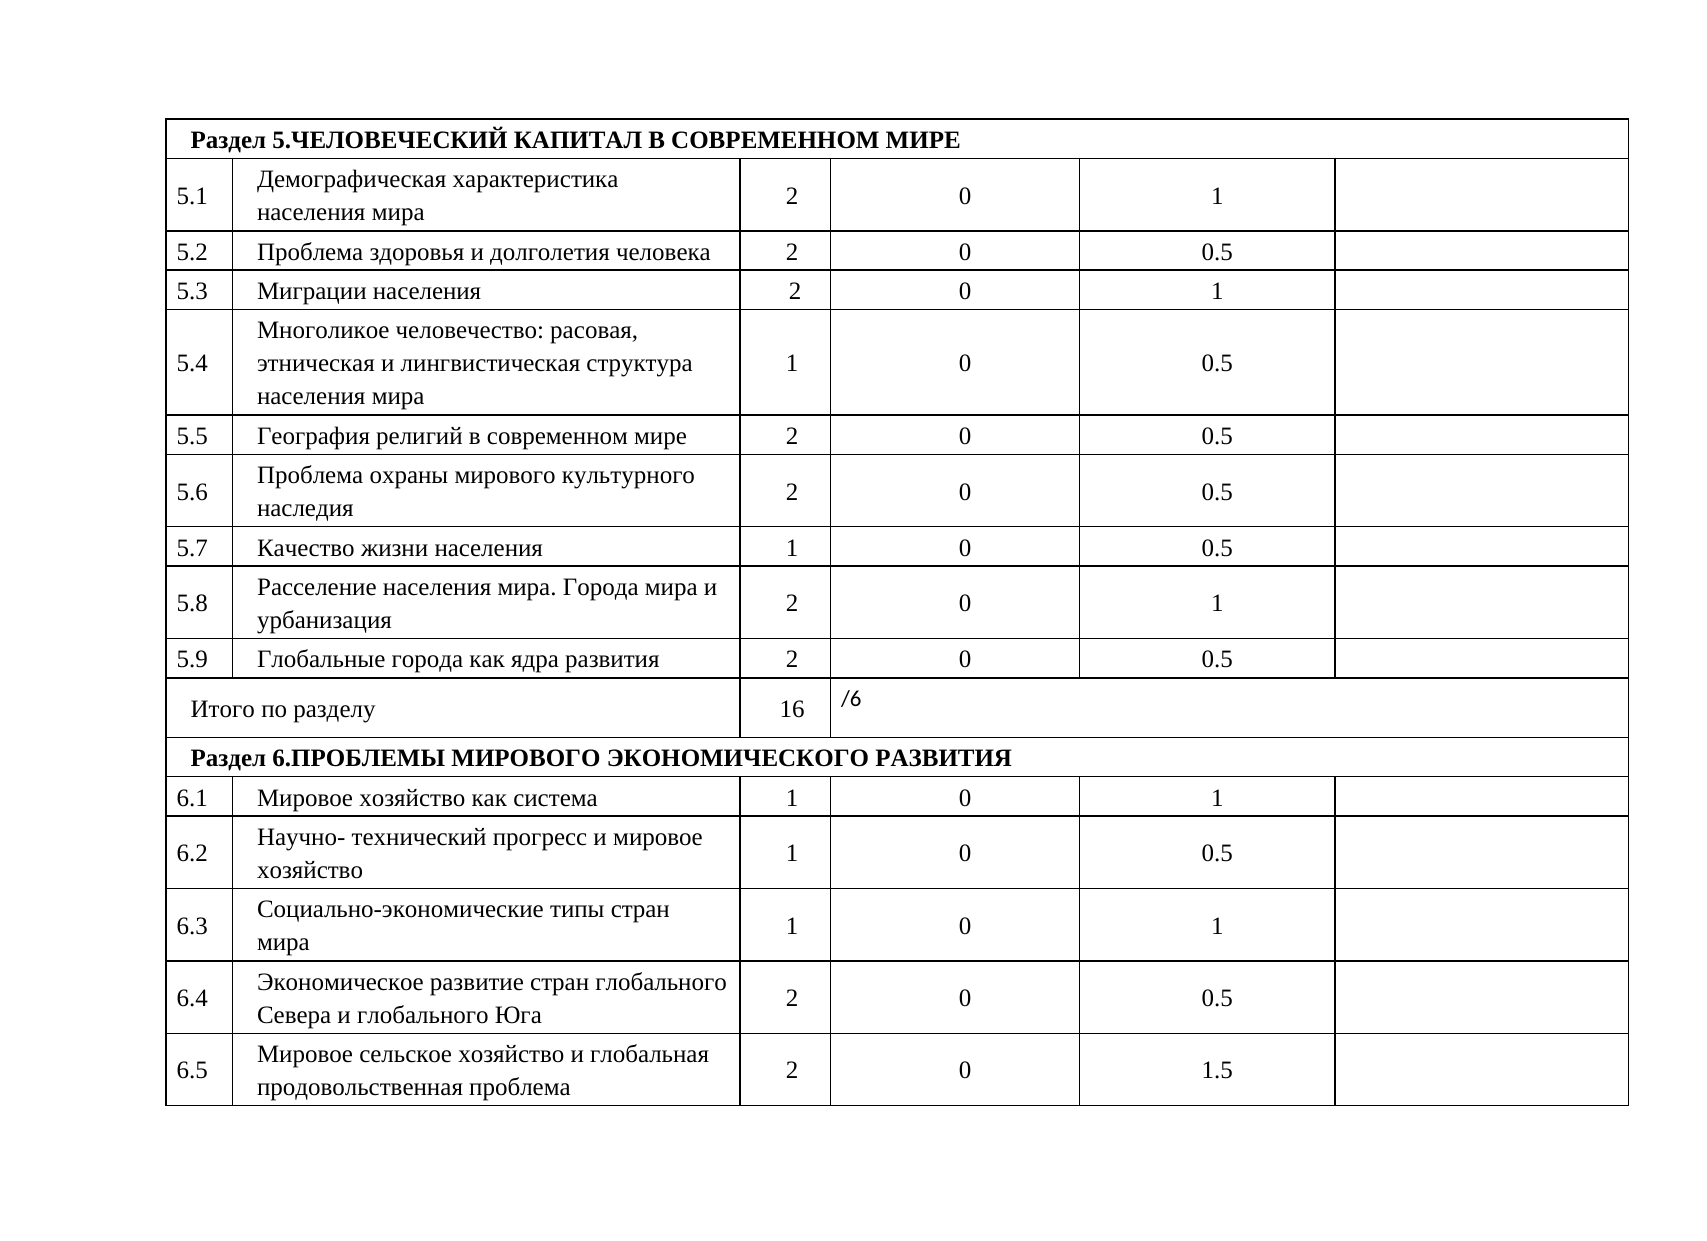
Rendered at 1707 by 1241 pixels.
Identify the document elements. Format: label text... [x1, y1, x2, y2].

table_cell Социально-экономические типы стран мира [233, 889, 739, 960]
table_cell [1336, 232, 1628, 269]
table_cell 6.2 [167, 817, 232, 888]
table_cell 0 [831, 567, 1079, 638]
table_cell Миграции населения [233, 271, 739, 309]
table_cell 0.5 [1080, 416, 1334, 453]
table_cell [1336, 777, 1628, 815]
table_cell 0.5 [1080, 455, 1334, 526]
table_cell 16 [741, 679, 830, 736]
table_cell 5.7 [167, 527, 232, 565]
table_cell /6 [831, 679, 1628, 736]
table_cell [1336, 639, 1628, 677]
table_cell Демографическая характеристика населения мира [233, 159, 739, 230]
table_cell 1 [1080, 159, 1334, 230]
table_cell 2 [741, 271, 830, 309]
table_cell 1 [741, 527, 830, 565]
table_cell 2 [741, 1034, 830, 1105]
table_cell 5.8 [167, 567, 232, 638]
table_cell 6.4 [167, 962, 232, 1032]
table_cell 0 [831, 416, 1079, 453]
table_cell [1336, 527, 1628, 565]
table_cell 0 [831, 159, 1079, 230]
table_cell Проблема здоровья и долголетия человека [233, 232, 739, 269]
table_cell [1336, 310, 1628, 414]
table_cell 0.5 [1080, 232, 1334, 269]
table_cell 0 [831, 232, 1079, 269]
table_cell [1336, 271, 1628, 309]
table_cell 5.1 [167, 159, 232, 230]
table_cell Экономическое развитие стран глобального Севера и глобального Юга [233, 962, 739, 1032]
table_cell 0 [831, 777, 1079, 815]
table_cell 0 [831, 527, 1079, 565]
table_cell 2 [741, 159, 830, 230]
table_cell 6.1 [167, 777, 232, 815]
table_cell 0.5 [1080, 639, 1334, 677]
table_cell 2 [741, 455, 830, 526]
table_cell 6.3 [167, 889, 232, 960]
table_cell География религий в современном мире [233, 416, 739, 453]
table_cell 1 [741, 777, 830, 815]
table_cell 0 [831, 639, 1079, 677]
table_cell 1 [1080, 271, 1334, 309]
table_cell 2 [741, 639, 830, 677]
table_cell 1 [741, 310, 830, 414]
table_cell Раздел 6.ПРОБЛЕМЫ МИРОВОГО ЭКОНОМИЧЕСКОГО РАЗВИТИЯ [167, 738, 1628, 776]
table_cell 1 [741, 817, 830, 888]
table_cell 2 [741, 567, 830, 638]
table_cell 0 [831, 271, 1079, 309]
table_cell 5.9 [167, 639, 232, 677]
table_cell 2 [741, 962, 830, 1032]
table_cell 0 [831, 889, 1079, 960]
table_cell 6.5 [167, 1034, 232, 1105]
table_cell 1.5 [1080, 1034, 1334, 1105]
table_cell 2 [741, 416, 830, 453]
table_cell Итого по разделу [167, 679, 739, 736]
table_cell 5.3 [167, 271, 232, 309]
table_cell 0 [831, 310, 1079, 414]
table_cell 0.5 [1080, 962, 1334, 1032]
table_cell 0 [831, 455, 1079, 526]
table_cell [1336, 817, 1628, 888]
table_cell [1336, 455, 1628, 526]
table_cell 1 [1080, 567, 1334, 638]
table_cell [1336, 159, 1628, 230]
table_cell Проблема охраны мирового культурного наследия [233, 455, 739, 526]
table_cell 2 [741, 232, 830, 269]
table_cell 0 [831, 962, 1079, 1032]
table_cell 0 [831, 817, 1079, 888]
table_cell 5.2 [167, 232, 232, 269]
table_cell Мировое сельское хозяйство и глобальная продовольственная проблема [233, 1034, 739, 1105]
table_cell Расселение населения мира. Города мира и урбанизация [233, 567, 739, 638]
table_cell Многоликое человечество: расовая, этническая и лингвистическая структура населения мира [233, 310, 739, 414]
table_cell [1336, 567, 1628, 638]
table_cell [1336, 889, 1628, 960]
table_cell 0 [831, 1034, 1079, 1105]
table_cell 0.5 [1080, 527, 1334, 565]
table_cell [1336, 962, 1628, 1032]
table_cell 0.5 [1080, 817, 1334, 888]
table_cell 5.4 [167, 310, 232, 414]
table_cell Научно- технический прогресс и мировое хозяйство [233, 817, 739, 888]
table_cell [1336, 1034, 1628, 1105]
table_cell Мировое хозяйство как система [233, 777, 739, 815]
table_cell 5.6 [167, 455, 232, 526]
table_cell Качество жизни населения [233, 527, 739, 565]
table_cell 1 [741, 889, 830, 960]
table_cell [1336, 416, 1628, 453]
table_cell 0.5 [1080, 310, 1334, 414]
table_cell 1 [1080, 777, 1334, 815]
table_cell 5.5 [167, 416, 232, 453]
table_cell 1 [1080, 889, 1334, 960]
table_cell Глобальные города как ядра развития [233, 639, 739, 677]
table_cell Раздел 5.ЧЕЛОВЕЧЕСКИЙ КАПИТАЛ В СОВРЕМЕННОМ МИРЕ [167, 120, 1628, 157]
